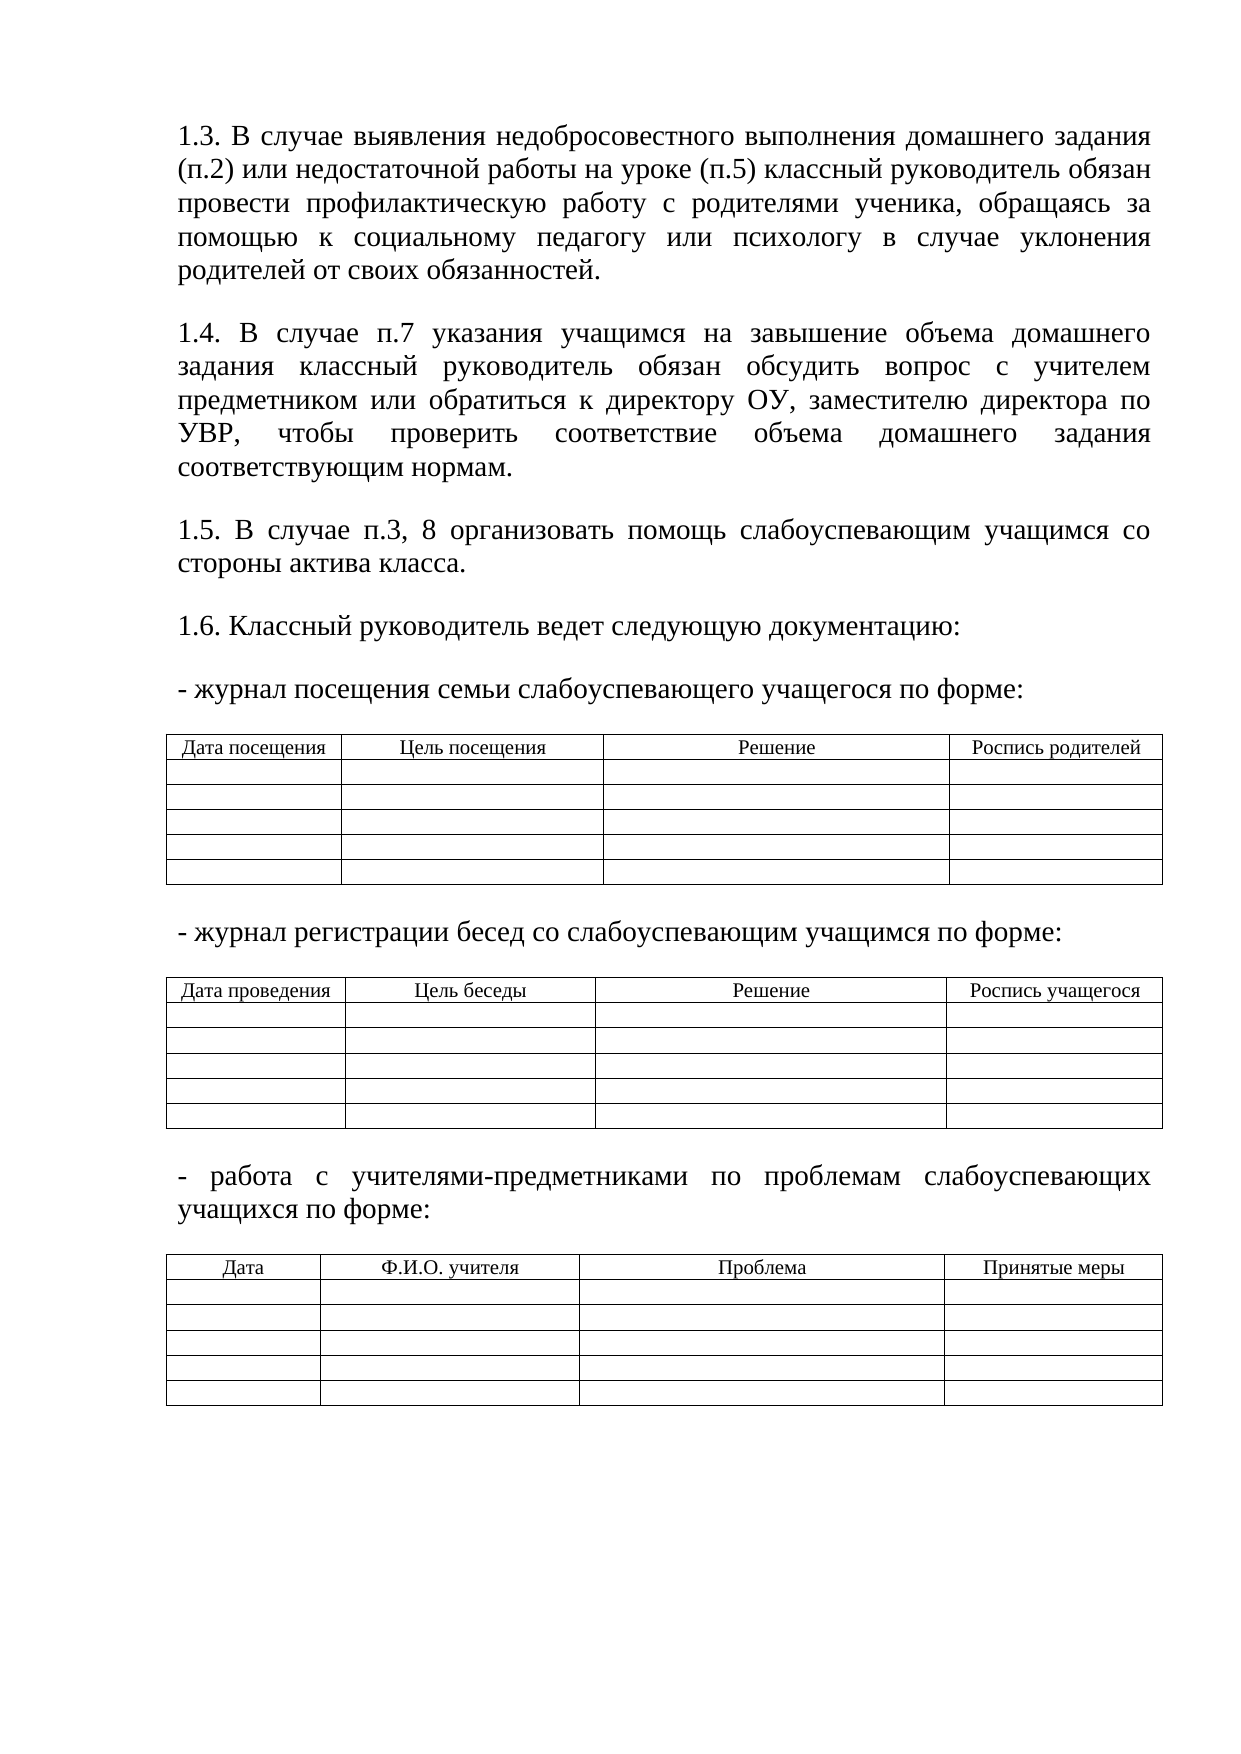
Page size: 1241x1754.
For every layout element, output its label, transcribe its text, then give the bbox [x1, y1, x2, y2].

table_cell [167, 1003, 345, 1027]
table_cell [167, 1054, 345, 1077]
table_header Принятые меры [945, 1255, 1162, 1279]
text - журнал посещения семьи слабоуспевающего учащегося по форме: [177, 671, 1152, 704]
table_header Решение [596, 978, 946, 1002]
table_cell [167, 1028, 345, 1052]
table_cell [945, 1305, 1162, 1329]
table_cell [167, 1104, 345, 1128]
table_cell [167, 760, 341, 784]
table_header Решение [604, 735, 949, 759]
table_cell [346, 1079, 595, 1103]
table_cell [167, 1331, 320, 1354]
table_cell [167, 1079, 345, 1103]
table_cell [596, 1079, 946, 1103]
table_cell [342, 785, 603, 809]
table_cell [947, 1003, 1162, 1027]
table_cell [321, 1305, 579, 1329]
table_cell [346, 1028, 595, 1052]
table_cell [321, 1331, 579, 1354]
table_cell [580, 1356, 944, 1380]
table_cell [950, 785, 1162, 809]
table_cell [596, 1054, 946, 1077]
table_cell [945, 1381, 1162, 1405]
table_cell [950, 760, 1162, 784]
table_cell [346, 1054, 595, 1077]
table_cell [604, 785, 949, 809]
table_cell [342, 860, 603, 884]
table_cell [580, 1280, 944, 1304]
table_cell [346, 1003, 595, 1027]
table_cell [167, 785, 341, 809]
table_cell [596, 1003, 946, 1027]
text 1.4. В случае п.7 указания учащимся на завышение объема домашнего задания классный руководитель обязан обсудить вопрос с учителем предметником или обратиться к директору ОУ, заместителю директора по УВР, чтобы проверить соответствие объема домашнего задания соответствующим нормам. [177, 315, 1152, 483]
table_cell [342, 810, 603, 834]
table_cell [167, 1280, 320, 1304]
table_header Дата посещения [167, 735, 341, 759]
table_cell [167, 1305, 320, 1329]
table_cell [167, 1356, 320, 1380]
table_cell [945, 1356, 1162, 1380]
table_header Проблема [580, 1255, 944, 1279]
table_header Роспись родителей [950, 735, 1162, 759]
table_header Цель посещения [342, 735, 603, 759]
table_cell [604, 760, 949, 784]
table_cell [342, 835, 603, 859]
table_cell [321, 1280, 579, 1304]
table_header Роспись учащегося [947, 978, 1162, 1002]
table_cell [945, 1331, 1162, 1354]
text 1.3. В случае выявления недобросовестного выполнения домашнего задания (п.2) или недостаточной работы на уроке (п.5) классный руководитель обязан провести профилактическую работу с родителями ученика, обращаясь за помощью к социальному педагогу или психологу в случае уклонения родителей от своих обязанностей. [177, 118, 1152, 286]
table_cell [604, 835, 949, 859]
table_cell [321, 1356, 579, 1380]
table_header Ф.И.О. учителя [321, 1255, 579, 1279]
table_cell [342, 760, 603, 784]
table_header Дата [167, 1255, 320, 1279]
text - работа с учителями-предметниками по проблемам слабоуспевающих учащихся по форме: [177, 1158, 1152, 1225]
table_cell [596, 1104, 946, 1128]
table_cell [604, 810, 949, 834]
table_header Дата проведения [167, 978, 345, 1002]
table_cell [950, 860, 1162, 884]
table_cell [604, 860, 949, 884]
table_cell [580, 1381, 944, 1405]
text 1.6. Классный руководитель ведет следующую документацию: [177, 608, 1152, 642]
table_cell [950, 810, 1162, 834]
table_cell [167, 860, 341, 884]
table_cell [580, 1331, 944, 1354]
table_cell [346, 1104, 595, 1128]
table_cell [947, 1054, 1162, 1077]
table_cell [947, 1104, 1162, 1128]
table_cell [321, 1381, 579, 1405]
table_header Цель беседы [346, 978, 595, 1002]
table_cell [947, 1028, 1162, 1052]
table_cell [950, 835, 1162, 859]
table_cell [947, 1079, 1162, 1103]
table_cell [580, 1305, 944, 1329]
table_cell [945, 1280, 1162, 1304]
table_cell [167, 1381, 320, 1405]
table_cell [596, 1028, 946, 1052]
table_cell [167, 810, 341, 834]
table_cell [167, 835, 341, 859]
text 1.5. В случае п.3, 8 организовать помощь слабоуспевающим учащимся со стороны актива класса. [177, 512, 1152, 579]
text - журнал регистрации бесед со слабоуспевающим учащимся по форме: [177, 914, 1152, 948]
